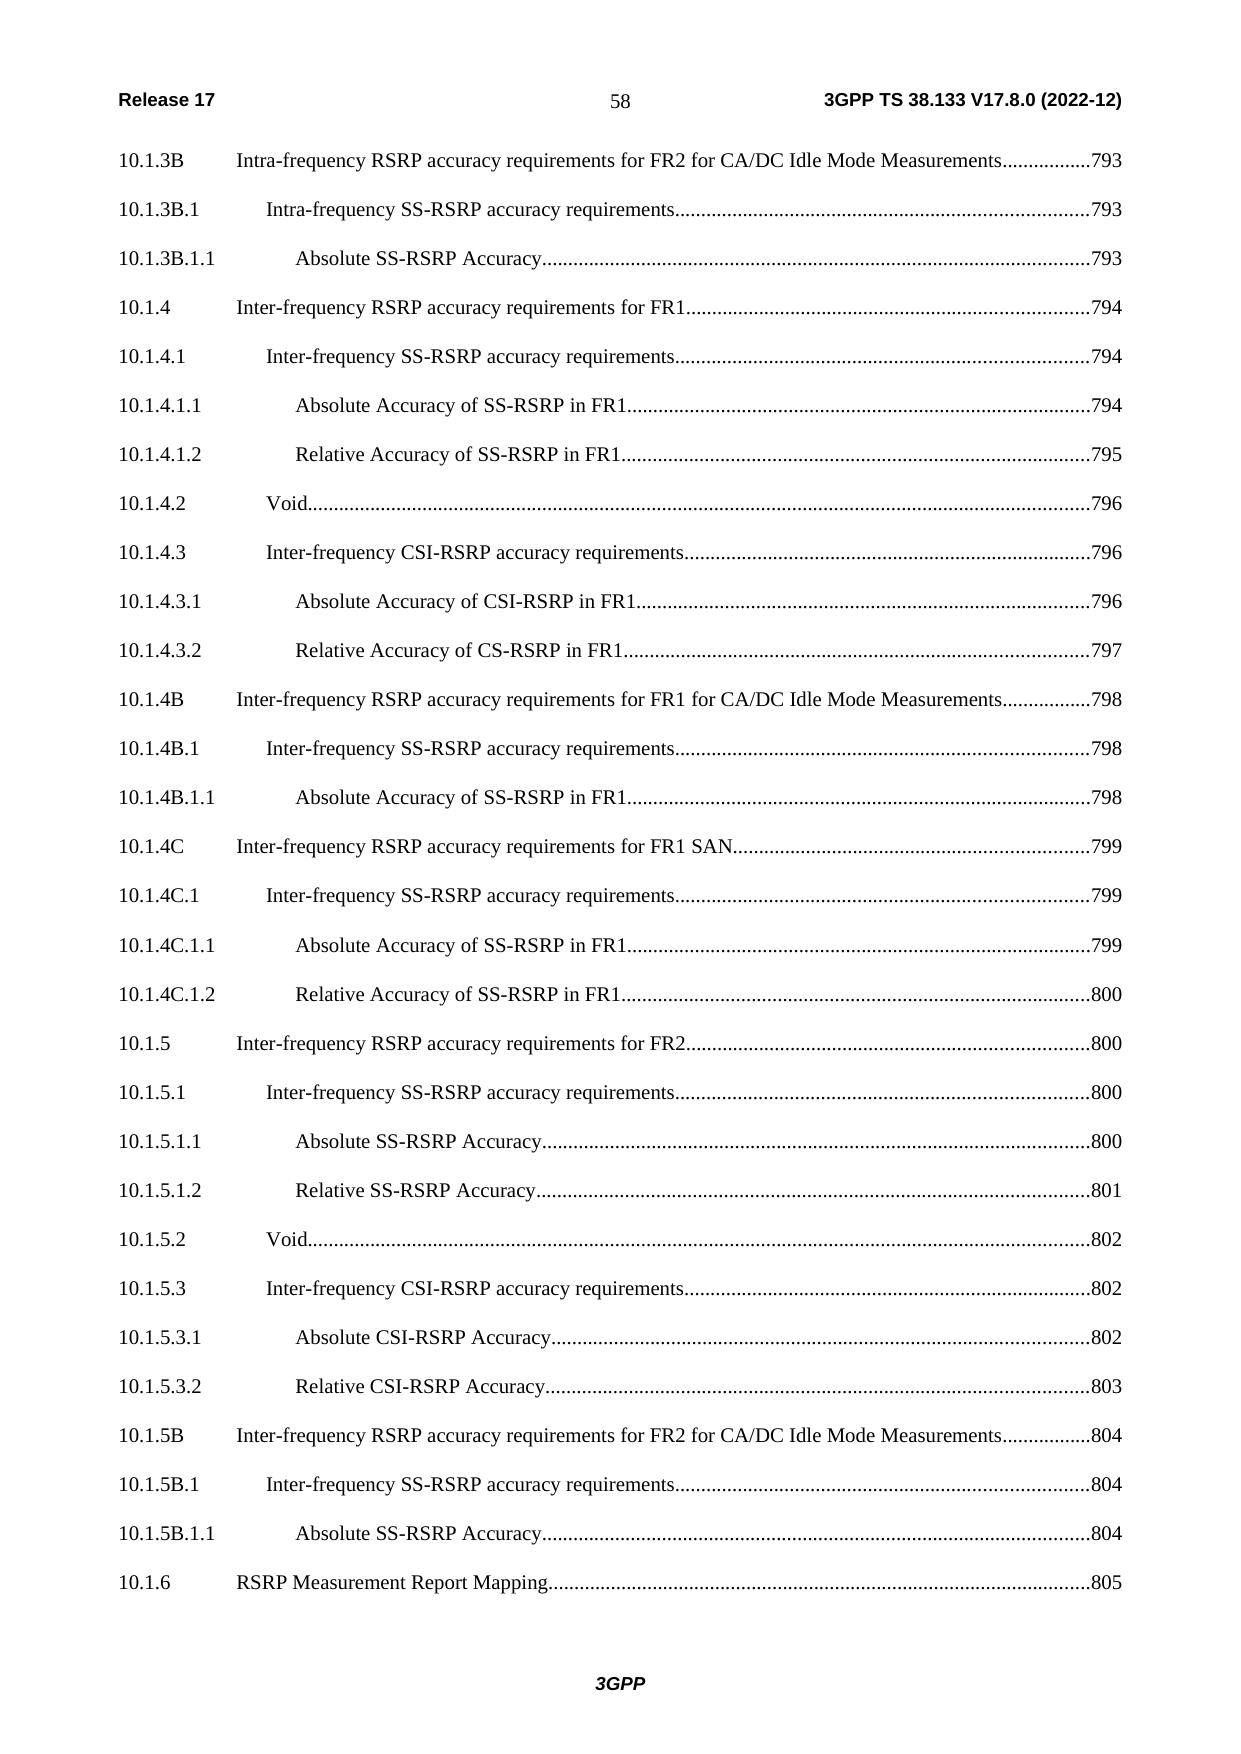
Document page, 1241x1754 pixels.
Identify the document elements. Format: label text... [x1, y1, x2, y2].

text 10.1.5 Inter-frequency RSRP accuracy requirements for FR2 800 [118, 1031, 1122, 1055]
text 10.1.3B.1 Intra-frequency SS-RSRP accuracy requirements 793 [118, 197, 1122, 221]
text 10.1.4.3 Inter-frequency CSI-RSRP accuracy requirements 796 [118, 540, 1122, 564]
text 10.1.5.2 Void 802 [118, 1227, 1122, 1251]
text 10.1.6 RSRP Measurement Report Mapping 805 [118, 1570, 1122, 1594]
text 10.1.4.1.1 Absolute Accuracy of SS-RSRP in FR1 794 [118, 393, 1122, 417]
text 10.1.4B.1.1 Absolute Accuracy of SS-RSRP in FR1 798 [118, 785, 1122, 809]
text 10.1.4 Inter-frequency RSRP accuracy requirements for FR1 794 [118, 295, 1122, 319]
text 10.1.5.3.1 Absolute CSI-RSRP Accuracy 802 [118, 1325, 1122, 1349]
text 10.1.4.2 Void 796 [118, 491, 1122, 515]
text 10.1.4B Inter-frequency RSRP accuracy requirements for FR1 for CA/DC Idle Mode Measurements 798 [118, 687, 1122, 711]
text 10.1.5B.1 Inter-frequency SS-RSRP accuracy requirements 804 [118, 1472, 1122, 1496]
text 10.1.5.3.2 Relative CSI-RSRP Accuracy 803 [118, 1374, 1122, 1398]
text 10.1.5B Inter-frequency RSRP accuracy requirements for FR2 for CA/DC Idle Mode Measurements 804 [118, 1423, 1122, 1447]
text 10.1.5.1.2 Relative SS-RSRP Accuracy 801 [118, 1178, 1122, 1202]
text 10.1.4C.1.1 Absolute Accuracy of SS-RSRP in FR1 799 [118, 932, 1122, 957]
text 10.1.4B.1 Inter-frequency SS-RSRP accuracy requirements 798 [118, 736, 1122, 760]
text 10.1.4.1 Inter-frequency SS-RSRP accuracy requirements 794 [118, 344, 1122, 368]
text 10.1.5.1 Inter-frequency SS-RSRP accuracy requirements 800 [118, 1080, 1122, 1104]
text 10.1.4C.1 Inter-frequency SS-RSRP accuracy requirements 799 [118, 883, 1122, 907]
text 10.1.4C.1.2 Relative Accuracy of SS-RSRP in FR1 800 [118, 982, 1122, 1006]
text 10.1.4C Inter-frequency RSRP accuracy requirements for FR1 SAN 799 [118, 834, 1122, 858]
text 10.1.5.3 Inter-frequency CSI-RSRP accuracy requirements 802 [118, 1276, 1122, 1300]
text 10.1.4.3.2 Relative Accuracy of CS-RSRP in FR1 797 [118, 638, 1122, 662]
text 10.1.3B.1.1 Absolute SS-RSRP Accuracy 793 [118, 246, 1122, 270]
text 10.1.5.1.1 Absolute SS-RSRP Accuracy 800 [118, 1129, 1122, 1153]
text 10.1.5B.1.1 Absolute SS-RSRP Accuracy 804 [118, 1521, 1122, 1545]
text 10.1.4.3.1 Absolute Accuracy of CSI-RSRP in FR1 796 [118, 589, 1122, 613]
text 10.1.4.1.2 Relative Accuracy of SS-RSRP in FR1 795 [118, 442, 1122, 466]
text 10.1.3B Intra-frequency RSRP accuracy requirements for FR2 for CA/DC Idle Mode Measurements 793 [118, 147, 1122, 172]
